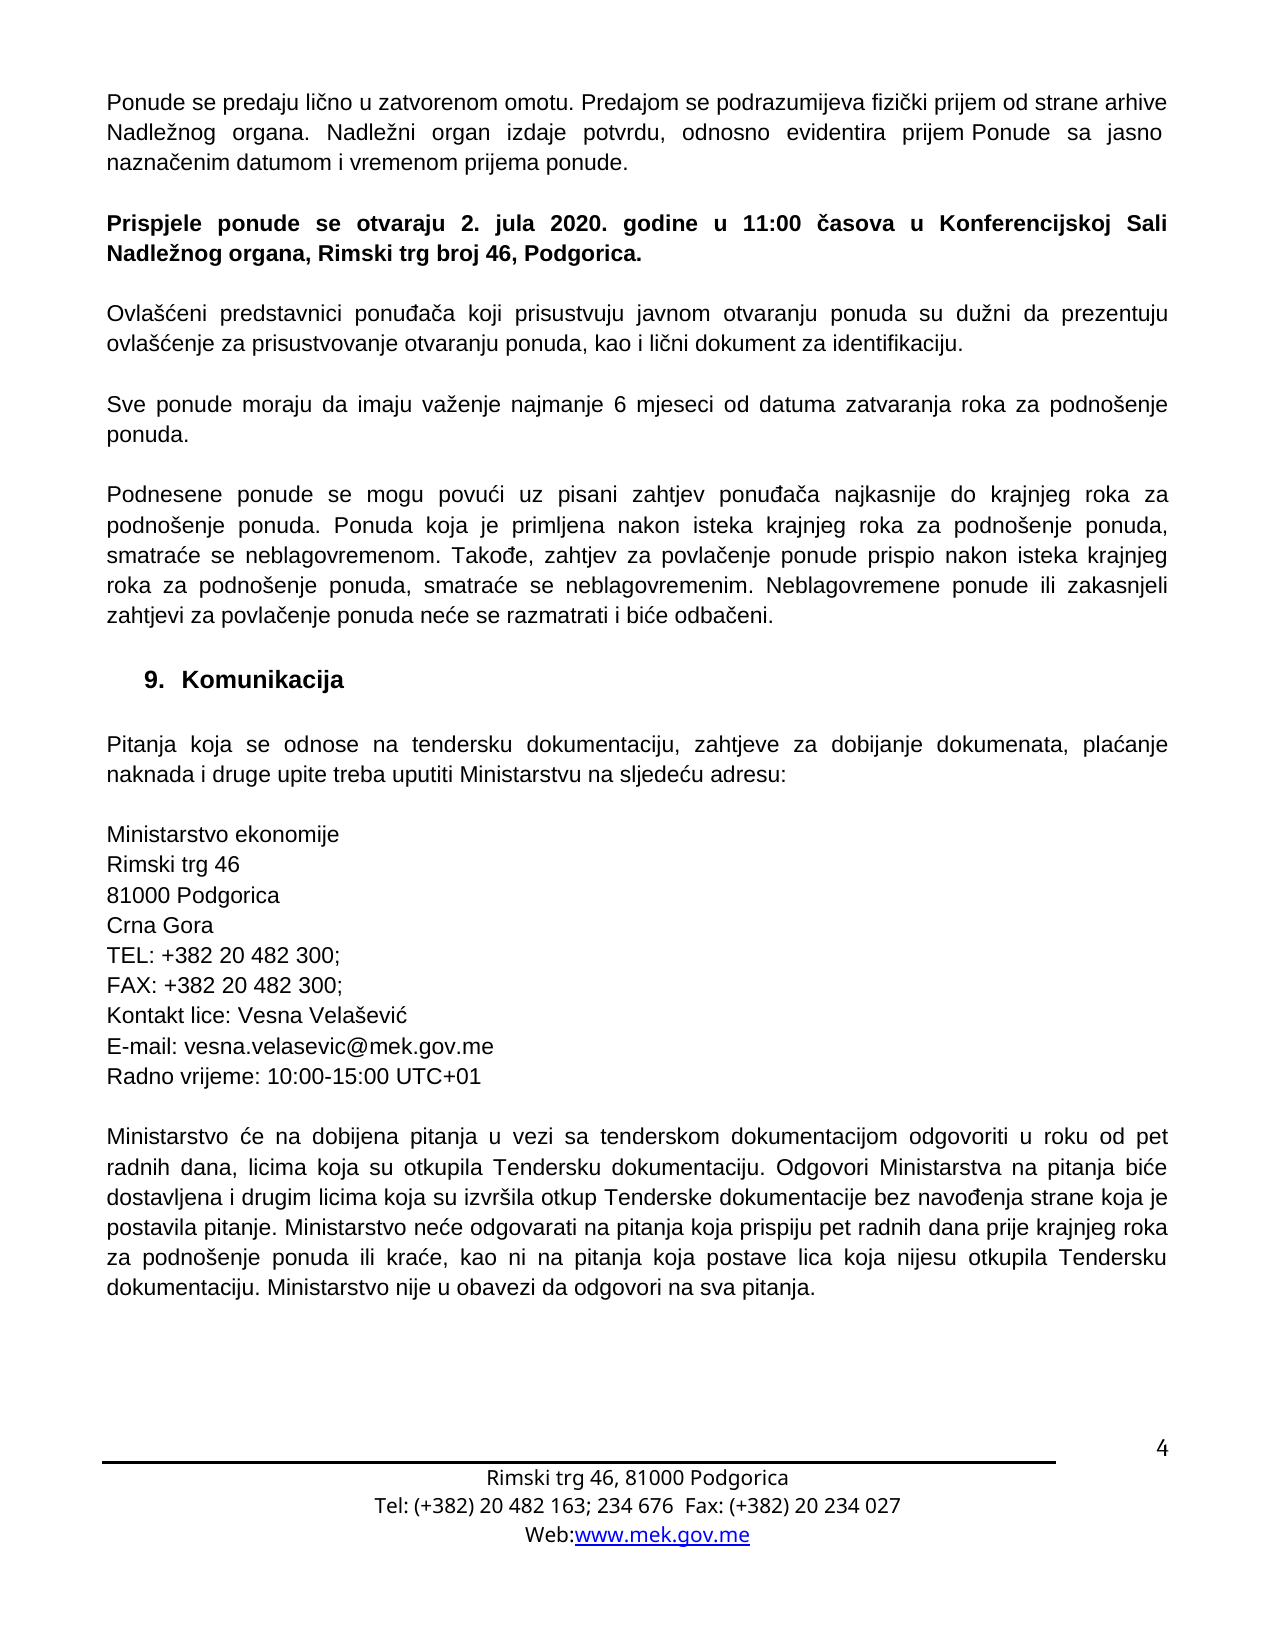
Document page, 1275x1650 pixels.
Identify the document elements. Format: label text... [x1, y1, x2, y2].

text 81000 Podgorica [106, 882, 1169, 908]
text Ministarstvo će na dobijena pitanja u vezi sa tenderskom dokumentacijom odgovoriti u roku od pet radnih dana, licima koja su otkupila Tendersku dokumentaciju. Odgovori Ministarstva na pitanja biće dostavljena i drugim licima koja su izvršila otkup Tenderske dokumentacije bez navođenja strane koja je postavila pitanje. Ministarstvo neće odgovarati na pitanja koja prispiju pet radnih dana prije krajnjeg roka za podnošenje ponuda ili kraće, kao ni na pitanja koja postave lica koja nijesu otkupila Tendersku dokumentaciju. Ministarstvo nije u obavezi da odgovori na sva pitanja. [106, 1123, 1169, 1301]
text E-mail: vesna.velasevic@mek.gov.me [106, 1033, 1169, 1059]
subtitle Komunikacija [144, 665, 1169, 694]
text Kontakt lice: Vesna Velašević [106, 1002, 1169, 1029]
text FAX: +382 20 482 300; [106, 972, 1169, 999]
text Ponude se predaju lično u zatvorenom omotu. Predajom se podrazumijeva fizički prijem od strane arhive Nadležnog organa. Nadležni organ izdaje potvrdu, odnosno evidentira prijem Ponude sa jasno naznačenim datumom i vremenom prijema ponude. [106, 89, 1169, 175]
text Sve ponude moraju da imaju važenje najmanje 6 mjeseci od datuma zatvaranja roka za podnošenje ponuda. [106, 391, 1169, 447]
text Ovlašćeni predstavnici ponuđača koji prisustvuju javnom otvaranju ponuda su dužni da prezentuju ovlašćenje za prisustvovanje otvaranju ponuda, kao i lični dokument za identifikaciju. [106, 300, 1169, 357]
text Pitanja koja se odnose na tendersku dokumentaciju, zahtjeve za dobijanje dokumenata, plaćanje naknada i druge upite treba uputiti Ministarstvu na sljedeću adresu: [106, 731, 1169, 787]
text Podnesene ponude se mogu povući uz pisani zahtjev ponuđača najkasnije do krajnjeg roka za podnošenje ponuda. Ponuda koja je primljena nakon isteka krajnjeg roka za podnošenje ponuda, smatraće se neblagovremenom. Takođe, zahtjev za povlačenje ponude prispio nakon isteka krajnjeg roka za podnošenje ponuda, smatraće se neblagovremenim. Neblagovremene ponude ili zakasnjeli zahtjevi za povlačenje ponuda neće se razmatrati i biće odbačeni. [106, 481, 1169, 628]
text Radno vrijeme: 10:00-15:00 UTC+01 [106, 1063, 1169, 1089]
text Rimski trg 46 [106, 851, 1169, 878]
text Crna Gora [106, 912, 1169, 938]
text Ministarstvo ekonomije [106, 821, 1169, 848]
text Prispjele ponude se otvaraju 2. jula 2020. godine u 11:00 časova u Konferencijskoj Sali Nadležnog organa, Rimski trg broj 46, Podgorica. [106, 209, 1169, 266]
text TEL: +382 20 482 300; [106, 942, 1169, 968]
